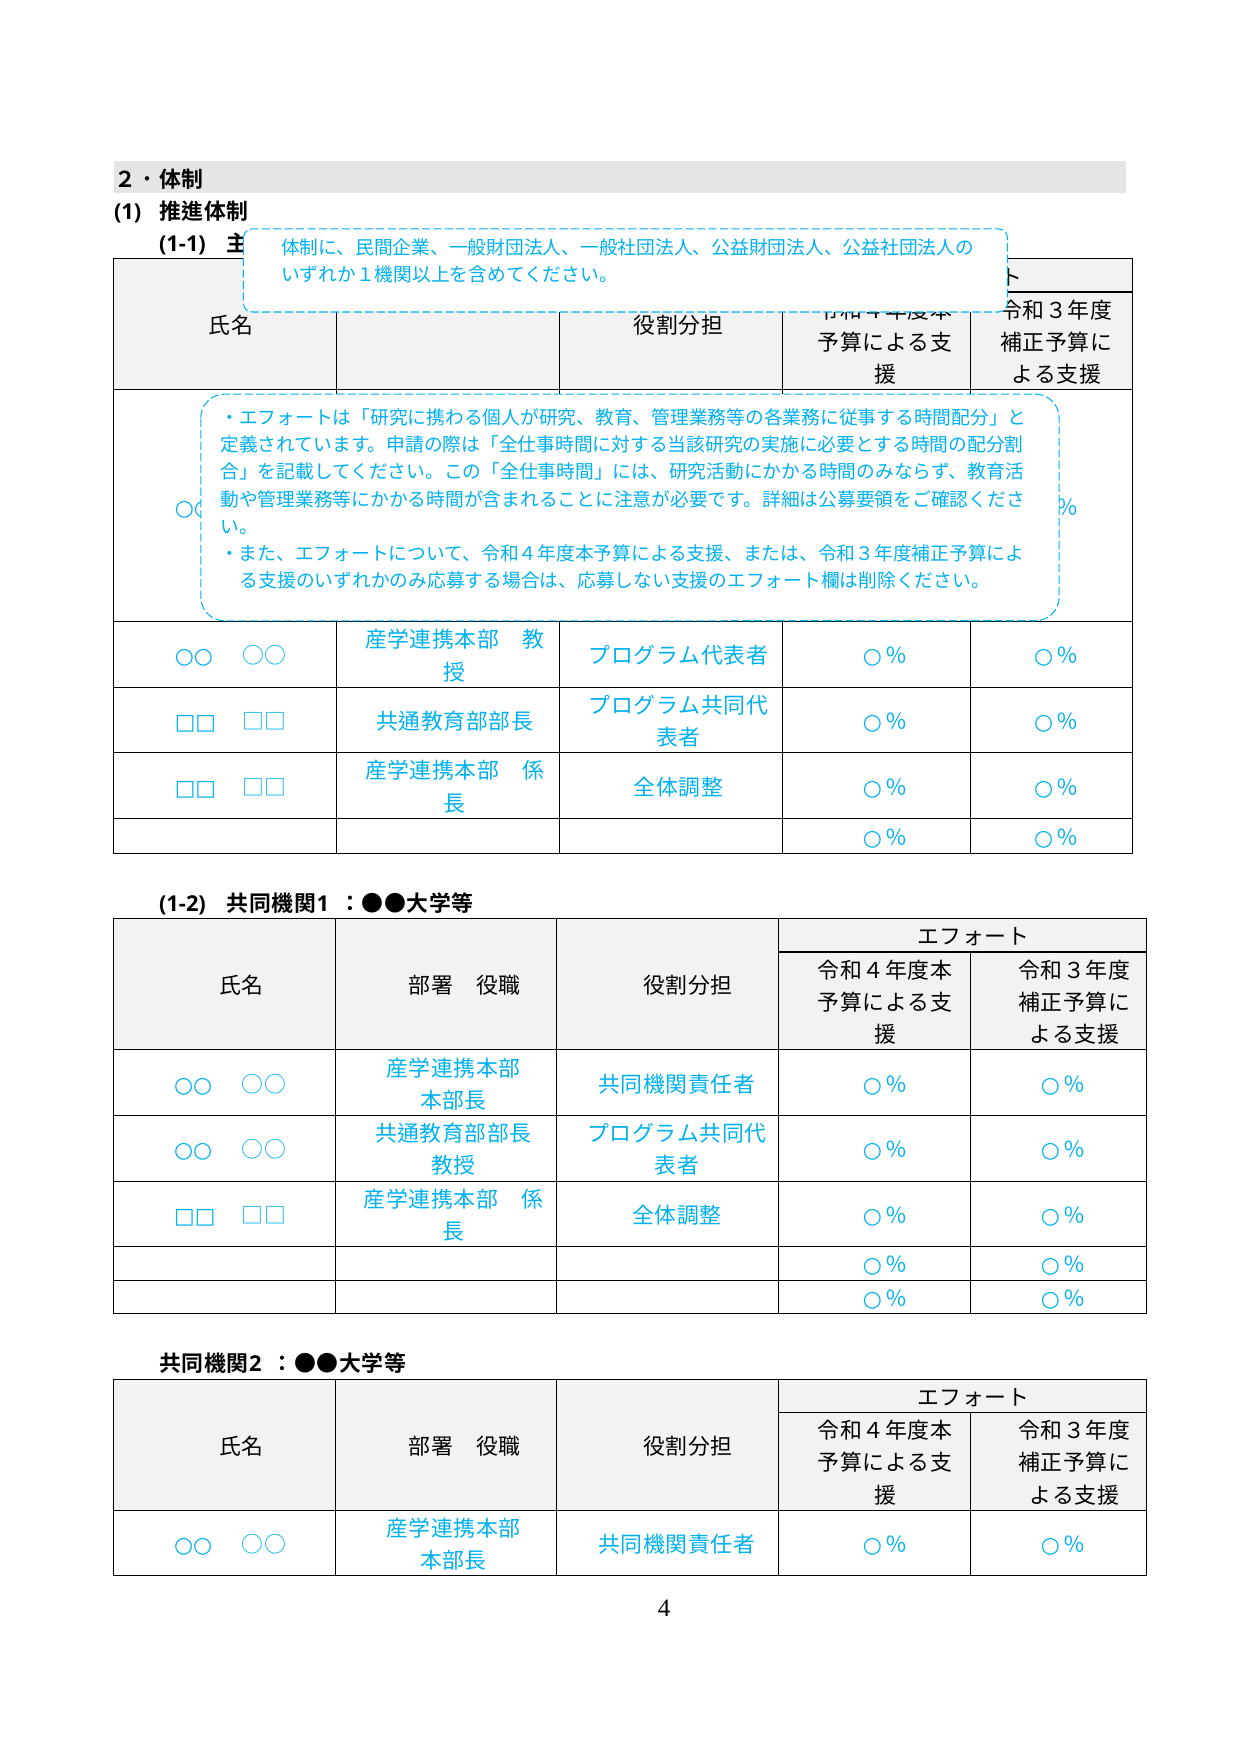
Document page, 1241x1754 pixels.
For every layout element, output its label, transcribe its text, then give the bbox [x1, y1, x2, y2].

subtitle (1) 推進体制 [114, 193, 1126, 226]
table_cell 産学連携本部 教授 [337, 622, 559, 687]
table_header 氏名 [114, 1380, 335, 1510]
table_cell [114, 819, 336, 852]
text 共同機関2：●●大学等 [114, 1346, 1126, 1378]
table_header 役割分担 [557, 919, 778, 1049]
table_header エフォート [779, 919, 1146, 951]
table_cell ○％ [971, 753, 1132, 818]
table_cell ○○ ○○ [114, 622, 336, 687]
table_header 部署 役職 [337, 312, 559, 389]
table_header 部署 役職 [336, 1380, 556, 1510]
table_cell ○％ [971, 622, 1132, 687]
table_cell ○％ [779, 1182, 970, 1246]
table_cell ○％ [779, 1511, 970, 1575]
table_header 役割分担 [560, 312, 782, 389]
table_cell [114, 1247, 335, 1279]
table_cell 産学連携本部 本部長 [336, 1050, 556, 1115]
table_cell ○％ [779, 1050, 970, 1115]
table_cell □□ □□ [114, 753, 336, 818]
table_cell [336, 1247, 556, 1279]
table_cell 令和３年度補正予算による支援 [971, 293, 1132, 389]
table_cell 令和４年度本予算による支援 [783, 312, 970, 389]
table_cell [337, 819, 559, 852]
table_cell ○％ [971, 688, 1132, 752]
table_cell ○％ [971, 390, 1132, 621]
table_cell 共同機関責任者 [557, 1511, 778, 1575]
table_cell [114, 1281, 335, 1313]
table_cell プログラム共同代表者 [557, 1116, 778, 1181]
table_cell ○％ [783, 688, 970, 752]
subtitle (1-2)共同機関1：●●大学等 [125, 886, 1126, 918]
table_header 部署 役職 [336, 919, 556, 1049]
table_cell ○％ [971, 1247, 1146, 1279]
table_cell ○％ [971, 819, 1132, 852]
table_cell 産学連携本部 本部長 [336, 1511, 556, 1575]
table_header 氏名 [114, 919, 335, 1049]
table_cell [557, 1247, 778, 1279]
table_cell ○％ [783, 622, 970, 687]
table_cell ○％ [779, 1281, 970, 1313]
table_cell 産学連携本部 係長 [336, 1182, 556, 1246]
table_cell 共同機関責任者 [557, 1050, 778, 1115]
table_header 役割分担 [557, 1380, 778, 1510]
subtitle ２．体制 [114, 161, 1126, 193]
table_cell ○％ [971, 1050, 1146, 1115]
table_cell プログラム代表者 [560, 622, 782, 687]
table_cell [560, 819, 782, 852]
table_header 氏名 [114, 259, 336, 389]
table_header エフォート [779, 1380, 1146, 1412]
table_cell [557, 1281, 778, 1313]
table_cell ○％ [971, 1182, 1146, 1246]
table_cell ○○ ○○ [114, 390, 336, 621]
table_header エフォート [1008, 259, 1132, 291]
table_cell ○％ [779, 1116, 970, 1181]
table_cell ○％ [971, 1511, 1146, 1575]
table_cell □□ □□ [114, 1182, 335, 1246]
table_cell ○％ [971, 1116, 1146, 1181]
table_cell ○％ [971, 1281, 1146, 1313]
table_cell 共通教育部部長 [337, 688, 559, 752]
table_cell 令和４年度本予算による支援 [779, 1413, 970, 1510]
table_cell 全体調整 [560, 753, 782, 818]
table_cell ○○ ○○ [114, 1050, 335, 1115]
table_cell 令和３年度補正予算による支援 [971, 953, 1146, 1049]
table_cell [336, 1281, 556, 1313]
table_cell 共通教育部部長 教授 [336, 1116, 556, 1181]
table_cell 令和３年度補正予算による支援 [971, 1413, 1146, 1510]
table_cell 産学連携本部 係長 [337, 753, 559, 818]
table_cell ○％ [783, 753, 970, 818]
table_cell 全体調整 [557, 1182, 778, 1246]
table_cell プログラム共同代表者 [560, 688, 782, 752]
table_cell □□ □□ [114, 688, 336, 752]
table_cell ○○ ○○ [114, 1511, 335, 1575]
table_cell ○○ ○○ [114, 1116, 335, 1181]
table_cell 令和４年度本予算による支援 [779, 953, 970, 1049]
table_cell ○％ [779, 1247, 970, 1279]
table_cell ○％ [783, 819, 970, 852]
subtitle (1-1)主幹機関：●●大学等 [125, 226, 1126, 258]
